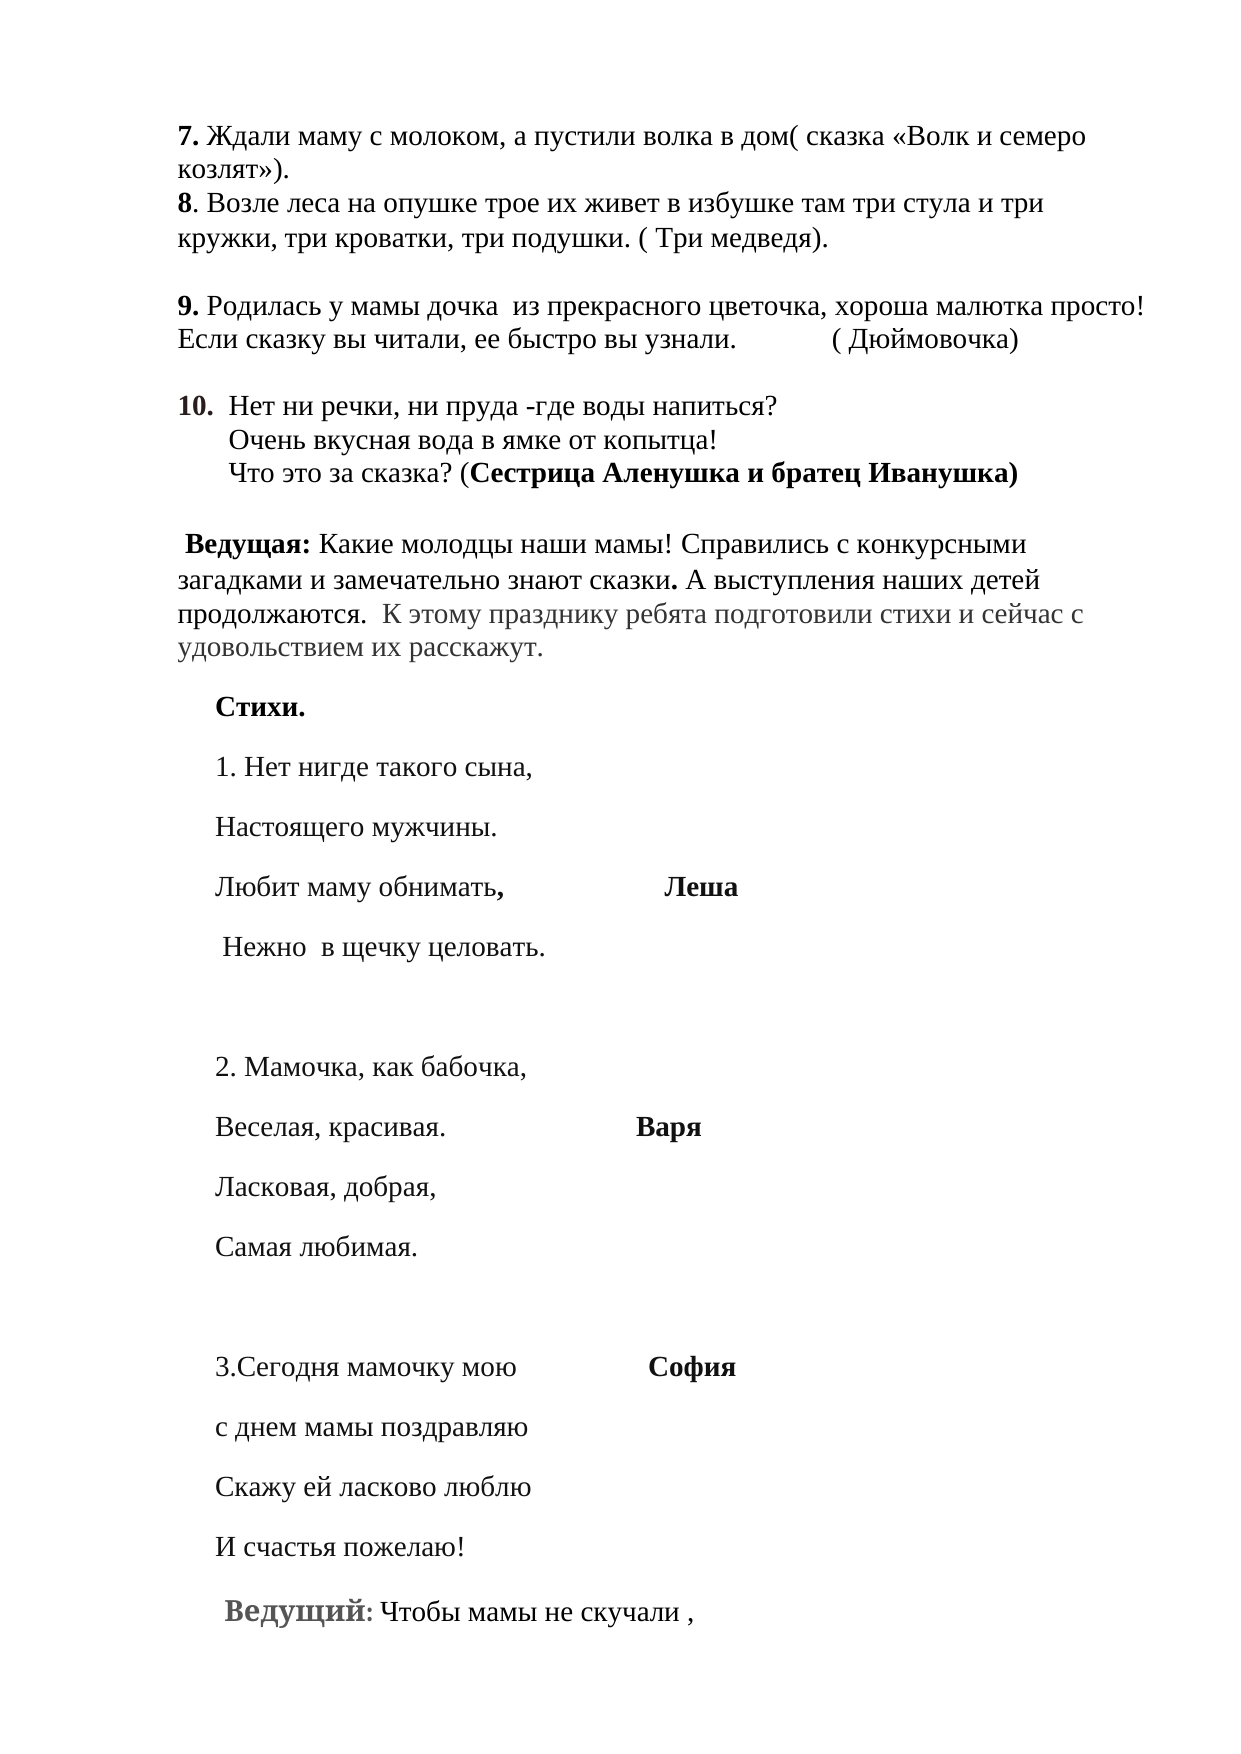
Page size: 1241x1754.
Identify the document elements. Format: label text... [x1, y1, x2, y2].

text Что это за сказка? (Сестрица Аленушка и братец Иванушка) [177, 456, 1152, 489]
text Ведущая: Какие молодцы наши мамы! Справились с конкурсными загадками и замечательно знают сказки. А выступления наших детей продолжаются. К этому празднику ребята подготовили стихи и сейчас с удовольствием их расскажут. [177, 523, 1152, 663]
text 3.Сегодня мамочку мою София [177, 1349, 1152, 1383]
text Нежно в щечку целовать. [177, 929, 1152, 963]
text 9. Родилась у мамы дочка из прекрасного цветочка, хороша малютка просто! Если сказку вы читали, ее быстро вы узнали. ( Дюймовочка) [177, 288, 1152, 355]
text Любит маму обнимать, Леша [177, 869, 1152, 903]
text с днем мамы поздравляю [177, 1409, 1152, 1443]
text 8. Возле леса на опушке трое их живет в избушке там три стула и три кружки, три кроватки, три подушки. ( Три медведя). [177, 185, 1152, 254]
text Стихи. [177, 689, 1152, 723]
text Ведущий: Чтобы мамы не скучали , [177, 1589, 1152, 1628]
text Очень вкусная вода в ямке от копытца! [177, 422, 1152, 456]
text Веселая, красивая. Варя [177, 1109, 1152, 1143]
text 2. Мамочка, как бабочка, [177, 1049, 1152, 1083]
text 7. Ждали маму с молоком, а пустили волка в дом( сказка «Волк и семеро козлят»). [177, 118, 1152, 185]
text 10. Нет ни речки, ни пруда -где воды напиться? [177, 388, 1152, 422]
text Скажу ей ласково люблю [177, 1469, 1152, 1503]
text Ласковая, добрая, [177, 1169, 1152, 1203]
text 1. Нет нигде такого сына, [177, 749, 1152, 783]
text И счастья пожелаю! [177, 1529, 1152, 1563]
text Самая любимая. [177, 1229, 1152, 1263]
text Настоящего мужчины. [177, 809, 1152, 843]
